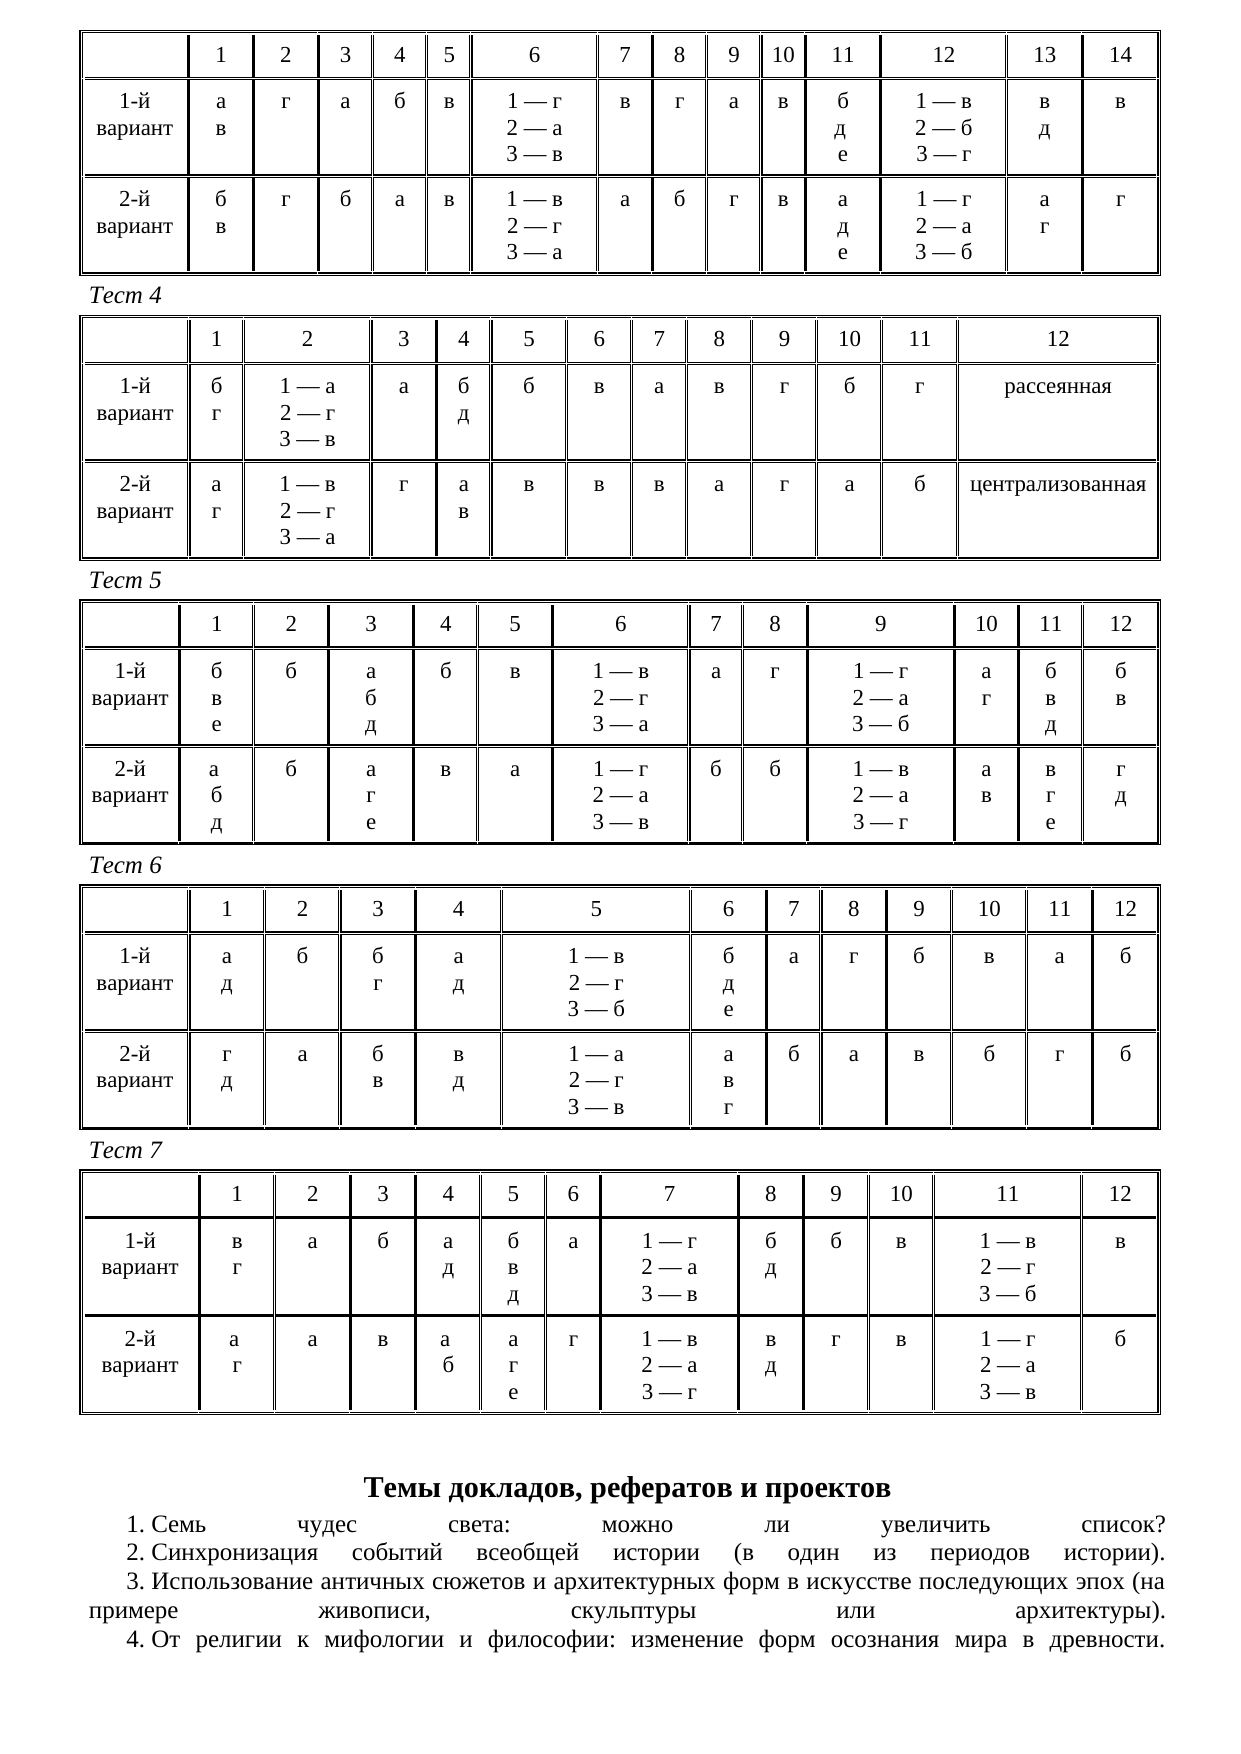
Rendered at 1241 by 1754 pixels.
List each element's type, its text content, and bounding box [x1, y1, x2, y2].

table_header 9 [707, 31, 761, 76]
table_cell централизованная [958, 459, 1158, 557]
table_header 10 [761, 31, 805, 76]
table_header 10 [954, 603, 1018, 646]
table_cell б д е [807, 80, 879, 174]
table_header 8 [743, 601, 807, 646]
table_cell в [428, 80, 469, 174]
table_header 10 [951, 888, 1027, 931]
table_cell а г [1007, 178, 1082, 272]
table_cell 2-й вариант [83, 459, 189, 557]
table_cell в [763, 80, 804, 174]
table_header 9 [886, 888, 951, 931]
table_header [83, 33, 188, 76]
table_cell б д [740, 1219, 802, 1314]
table_header 8 [686, 318, 752, 361]
table_cell в [761, 178, 805, 272]
table_cell 1 — г 2 — а 3 — в [934, 1317, 1082, 1412]
table_header 8 [738, 1173, 803, 1216]
table_cell 1 — а 2 — г 3 — в [501, 1033, 691, 1127]
table_header 1 [188, 33, 253, 76]
table_header 1 [189, 318, 244, 361]
table_cell б в [1084, 646, 1158, 744]
table_header 4 [373, 33, 427, 76]
table_header [83, 601, 179, 646]
table_cell б [254, 748, 328, 842]
table_cell а б [415, 1317, 481, 1412]
table_cell 1 — в 2 — б 3 — г [882, 80, 1005, 174]
table_header 12 [1082, 1173, 1157, 1216]
table_cell в [479, 650, 551, 744]
table_header 6 [566, 318, 632, 361]
table_cell б [493, 365, 565, 459]
table_header 4 [413, 603, 478, 646]
table_cell б д е [692, 935, 765, 1029]
table_cell в [688, 365, 750, 459]
table_header 2 [265, 886, 340, 931]
table_header 2 [253, 31, 318, 76]
table_cell б [652, 178, 707, 272]
table_cell а [598, 178, 652, 272]
table_header 2 [275, 1171, 350, 1216]
table_cell 2-й вариант [83, 1314, 199, 1412]
table_cell г [1082, 174, 1158, 272]
table_cell б в е [181, 650, 252, 744]
table_header 6 [552, 601, 689, 646]
table_cell в д [738, 1317, 803, 1412]
table_header 5 [427, 31, 471, 76]
table_cell г [654, 80, 705, 174]
table_cell г [883, 365, 956, 459]
table_cell в д [1008, 80, 1081, 174]
table_cell а в [954, 748, 1018, 842]
table_cell а в г [691, 1033, 766, 1127]
table_cell г [253, 178, 318, 272]
table_header 3 [328, 603, 413, 646]
table_cell б д [438, 365, 489, 459]
table_cell 1-й вариант [83, 646, 178, 744]
table_cell б [805, 1219, 867, 1314]
table_cell в г е [1018, 748, 1083, 842]
table_cell в [568, 365, 630, 459]
table_cell б г [342, 935, 414, 1029]
table_cell г [707, 174, 761, 272]
table_cell б в [340, 1033, 415, 1127]
table_cell б [818, 365, 880, 459]
table_cell 1 — в 2 — а 3 — г [600, 1317, 738, 1412]
table_header 10 [817, 318, 882, 361]
table_cell 2-й вариант [83, 174, 188, 272]
table_cell а [373, 365, 435, 459]
table_cell 1 — в 2 — а 3 — г [807, 748, 954, 842]
text Тест 5 [89, 566, 1167, 594]
table_cell б [415, 650, 476, 744]
table_cell а [1028, 935, 1091, 1029]
table_cell 1-й вариант [83, 931, 187, 1029]
table_header 8 [652, 33, 707, 76]
text Тест 4 [89, 281, 1167, 309]
table_header 5 [501, 888, 691, 931]
table_cell г [371, 463, 436, 557]
table_cell в г [201, 1219, 273, 1314]
table_cell в [566, 463, 632, 557]
table_cell 1-й вариант [83, 1216, 198, 1314]
table_header 6 [471, 33, 598, 76]
table_cell б г [191, 365, 242, 459]
table_header 5 [481, 1173, 546, 1216]
table_header 7 [689, 603, 743, 646]
table_cell б [882, 463, 957, 557]
table_header 2 [254, 603, 328, 646]
table_header 12 [1083, 603, 1157, 646]
table_cell а г [199, 1317, 275, 1412]
table_header 7 [766, 886, 821, 931]
table_cell б [689, 748, 743, 842]
table_cell г [803, 1317, 868, 1412]
table_header 5 [491, 318, 566, 361]
table_cell г [744, 650, 806, 744]
table_cell в [599, 80, 651, 174]
table_cell 1 — в 2 — г 3 — а [244, 459, 371, 557]
table_header 4 [415, 888, 501, 931]
table_cell б [1094, 931, 1158, 1029]
table_header 7 [600, 1171, 738, 1216]
table_cell в [427, 174, 471, 272]
table_header [83, 316, 189, 361]
table_cell а д [191, 935, 263, 1029]
text Темы докладов, рефератов и проектов [89, 1469, 1167, 1503]
table_header 5 [478, 603, 552, 646]
table_cell б в [188, 178, 253, 272]
table_cell в [1084, 76, 1158, 174]
table_header 7 [598, 31, 652, 76]
text Тест 7 [89, 1135, 1167, 1164]
table_cell а б д [330, 650, 412, 744]
table_cell в [632, 463, 686, 557]
table_cell а г [956, 650, 1017, 744]
table_cell б [1082, 1314, 1157, 1412]
table_cell 1 — г 2 — а 3 — в [602, 1219, 737, 1314]
table_header 10 [869, 1173, 934, 1216]
table_cell б [374, 80, 425, 174]
table_header 1 [189, 888, 264, 931]
table_cell а [817, 463, 882, 557]
table_cell в [350, 1317, 415, 1412]
table_cell а [265, 1029, 340, 1127]
table_cell а [821, 1033, 886, 1127]
table_header 6 [691, 888, 766, 931]
table_cell а [768, 935, 819, 1029]
table_header 12 [958, 318, 1157, 361]
table_header 8 [821, 888, 886, 931]
table_cell г [823, 935, 885, 1029]
text Тест 6 [89, 850, 1167, 879]
table_cell а д е [805, 178, 880, 272]
table_cell г [753, 365, 815, 459]
table_cell а [478, 748, 552, 842]
table_cell 1 — г 2 — а 3 — в [473, 80, 596, 174]
table_cell 2-й вариант [83, 1029, 189, 1127]
table_cell 1-й вариант [83, 361, 187, 459]
table_cell а в [436, 459, 491, 557]
table_cell а б д [179, 748, 254, 842]
table_header 4 [415, 1173, 481, 1216]
table_cell б [318, 178, 372, 272]
table_cell б в д [1020, 650, 1081, 744]
table_header 11 [882, 318, 957, 361]
table_cell 1 — г 2 — а 3 — в [552, 744, 689, 842]
table_cell в [870, 1219, 932, 1314]
table_header 1 [179, 603, 254, 646]
table_cell а д [417, 1219, 479, 1314]
table_cell в [1083, 1216, 1157, 1314]
table_cell 1 — а 2 — г 3 — в [245, 365, 369, 459]
table_cell б [888, 935, 950, 1029]
table_header 3 [318, 33, 372, 76]
table_cell г [1027, 1033, 1092, 1127]
table_cell 1-й вариант [83, 76, 187, 174]
table_header [83, 1171, 199, 1216]
table_header 12 [880, 33, 1007, 76]
table_cell б [766, 1029, 821, 1127]
table_cell в [491, 463, 566, 557]
table_header 9 [752, 318, 817, 361]
table_cell а в [190, 80, 252, 174]
table_header 11 [805, 33, 880, 76]
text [89, 1509, 1167, 1652]
table_cell 1 — в 2 — г 3 — б [503, 935, 689, 1029]
table_header 7 [632, 318, 686, 361]
table_header 3 [350, 1173, 415, 1216]
table_cell а [373, 178, 427, 272]
table_cell в [413, 748, 478, 842]
table_cell рассеянная [959, 361, 1158, 459]
table_cell а [633, 365, 685, 459]
table_cell а г [189, 463, 244, 557]
table_cell г [255, 80, 317, 174]
table_cell в [953, 935, 1025, 1029]
table_header 11 [934, 1173, 1082, 1216]
table_cell б [266, 935, 338, 1029]
table_header 6 [546, 1173, 600, 1216]
table_cell г [546, 1317, 600, 1412]
table_cell г д [1083, 744, 1158, 842]
table_cell 2-й вариант [83, 744, 179, 842]
table_header 11 [1018, 603, 1083, 646]
table_header 3 [371, 318, 436, 361]
table_cell 1 — в 2 — г 3 — а [471, 178, 598, 272]
table_cell а д [417, 935, 500, 1029]
table_header 9 [803, 1173, 868, 1216]
table_cell б [255, 650, 327, 744]
table_header [83, 886, 189, 931]
table_cell б [743, 748, 807, 842]
table_header 9 [807, 601, 954, 646]
table_cell г [752, 463, 817, 557]
table_cell а [686, 463, 752, 557]
table_cell 1 — г 2 — а 3 — б [880, 178, 1007, 272]
table_cell а [275, 1317, 350, 1412]
table_cell а г е [481, 1317, 546, 1412]
table_cell а [708, 80, 759, 174]
table_cell а [276, 1219, 349, 1314]
table_header 14 [1082, 33, 1157, 76]
table_header 1 [199, 1173, 275, 1216]
table_header 2 [244, 316, 371, 361]
table_cell а г е [328, 748, 413, 842]
table_header 13 [1007, 31, 1082, 76]
table_cell 1 — в 2 — г 3 — а [554, 650, 687, 744]
table_cell б [1092, 1029, 1158, 1127]
table_cell 1 — г 2 — а 3 — б [809, 650, 953, 744]
table_cell 1 — в 2 — г 3 — б [935, 1219, 1080, 1314]
table_cell а [691, 650, 741, 744]
table_header 4 [436, 316, 491, 361]
table_cell б [352, 1219, 414, 1314]
table_cell а [320, 80, 371, 174]
table_cell в [886, 1033, 951, 1127]
table_header 12 [1092, 888, 1157, 931]
table_cell в [869, 1317, 934, 1412]
table_header 11 [1027, 886, 1092, 931]
table_cell г д [189, 1033, 264, 1127]
table_cell б [951, 1033, 1027, 1127]
table_cell а [547, 1219, 599, 1314]
table_cell б в д [482, 1219, 544, 1314]
table_cell в д [415, 1033, 501, 1127]
table_header 3 [340, 888, 415, 931]
